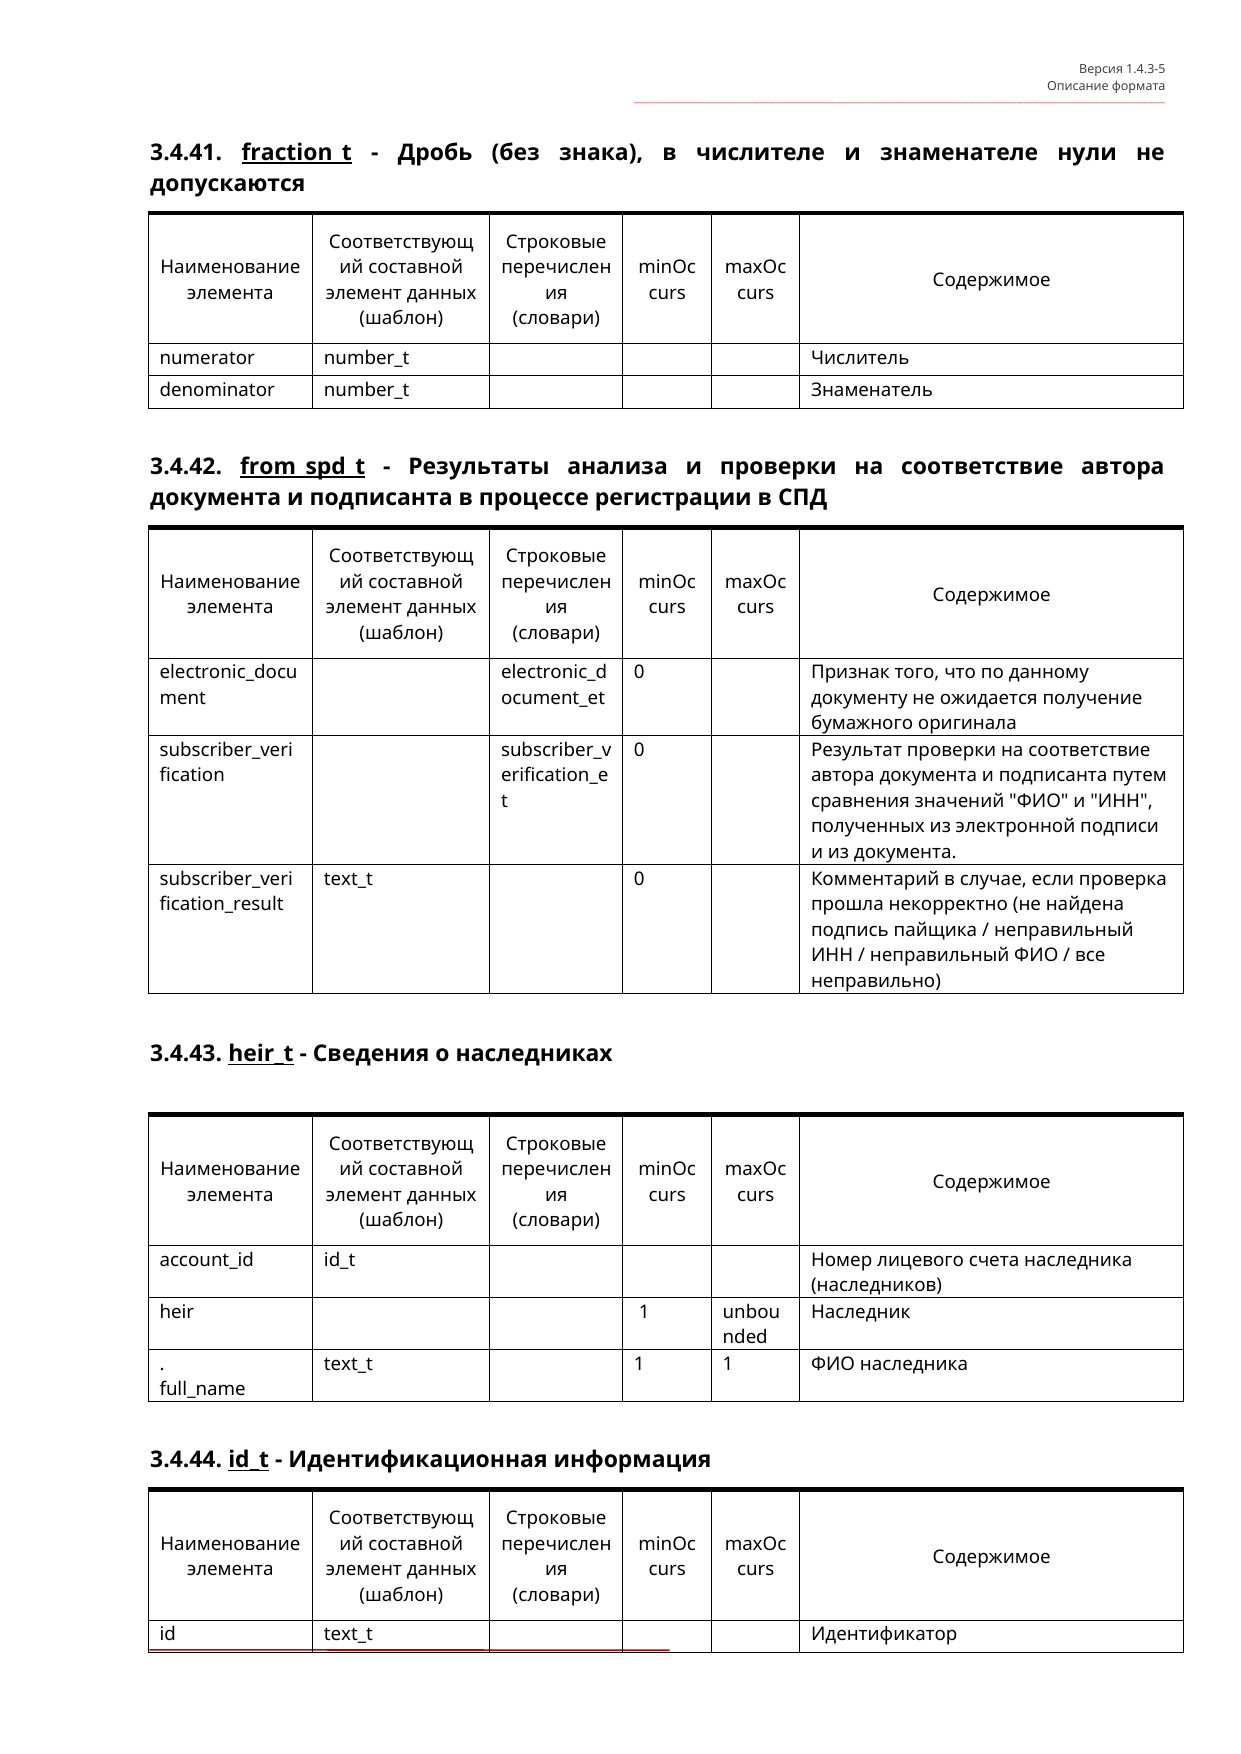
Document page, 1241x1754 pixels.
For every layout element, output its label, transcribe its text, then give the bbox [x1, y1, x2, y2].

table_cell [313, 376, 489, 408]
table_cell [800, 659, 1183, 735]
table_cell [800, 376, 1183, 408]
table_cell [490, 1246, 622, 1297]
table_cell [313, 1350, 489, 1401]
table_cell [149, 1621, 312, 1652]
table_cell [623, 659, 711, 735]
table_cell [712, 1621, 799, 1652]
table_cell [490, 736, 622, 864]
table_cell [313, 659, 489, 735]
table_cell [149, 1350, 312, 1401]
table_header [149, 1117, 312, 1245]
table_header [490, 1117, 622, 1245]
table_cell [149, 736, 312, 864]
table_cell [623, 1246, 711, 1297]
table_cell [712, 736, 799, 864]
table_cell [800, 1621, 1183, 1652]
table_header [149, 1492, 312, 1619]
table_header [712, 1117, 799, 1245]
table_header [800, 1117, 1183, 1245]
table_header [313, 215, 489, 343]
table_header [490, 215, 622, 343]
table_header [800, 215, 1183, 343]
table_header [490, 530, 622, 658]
subtitle 3.4.43. heir_t - Сведения о наследниках [150, 1037, 1165, 1068]
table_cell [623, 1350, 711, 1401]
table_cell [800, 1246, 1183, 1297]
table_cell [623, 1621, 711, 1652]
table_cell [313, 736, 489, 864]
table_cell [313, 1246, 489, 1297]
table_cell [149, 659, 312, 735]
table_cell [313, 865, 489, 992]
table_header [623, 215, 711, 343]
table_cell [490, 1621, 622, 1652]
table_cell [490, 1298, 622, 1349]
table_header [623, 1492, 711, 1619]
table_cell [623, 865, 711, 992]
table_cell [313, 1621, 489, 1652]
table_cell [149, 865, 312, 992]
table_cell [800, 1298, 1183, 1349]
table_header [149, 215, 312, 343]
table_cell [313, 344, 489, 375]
subtitle 3.4.41. fraction_t - Дробь (без знака), в числителе и знаменателе нули не допускаются [150, 136, 1165, 198]
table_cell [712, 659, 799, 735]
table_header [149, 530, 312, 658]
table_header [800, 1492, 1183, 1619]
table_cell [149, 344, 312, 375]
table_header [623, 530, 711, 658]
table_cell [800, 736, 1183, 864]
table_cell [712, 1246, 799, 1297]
subtitle 3.4.44. id_t - Идентификационная информация [150, 1443, 1165, 1474]
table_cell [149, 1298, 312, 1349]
subtitle 3.4.42. from_spd_t - Результаты анализа и проверки на соответствие автора документа и подписанта в процессе регистрации в СПД [150, 450, 1165, 513]
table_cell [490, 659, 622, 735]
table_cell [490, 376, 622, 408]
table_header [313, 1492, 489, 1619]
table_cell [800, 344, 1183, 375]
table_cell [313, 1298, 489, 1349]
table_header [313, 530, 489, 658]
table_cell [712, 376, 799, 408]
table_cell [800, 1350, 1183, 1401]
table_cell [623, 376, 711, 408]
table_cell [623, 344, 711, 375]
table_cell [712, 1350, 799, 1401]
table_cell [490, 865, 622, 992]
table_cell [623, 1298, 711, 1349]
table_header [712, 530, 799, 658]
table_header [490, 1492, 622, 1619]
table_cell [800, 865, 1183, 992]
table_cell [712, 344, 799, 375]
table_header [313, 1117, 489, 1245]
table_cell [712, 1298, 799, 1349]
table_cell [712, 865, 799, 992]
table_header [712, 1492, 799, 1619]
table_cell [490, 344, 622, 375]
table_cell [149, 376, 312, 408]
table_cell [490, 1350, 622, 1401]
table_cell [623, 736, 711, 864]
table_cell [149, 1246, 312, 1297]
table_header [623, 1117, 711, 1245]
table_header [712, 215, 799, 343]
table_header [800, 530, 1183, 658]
